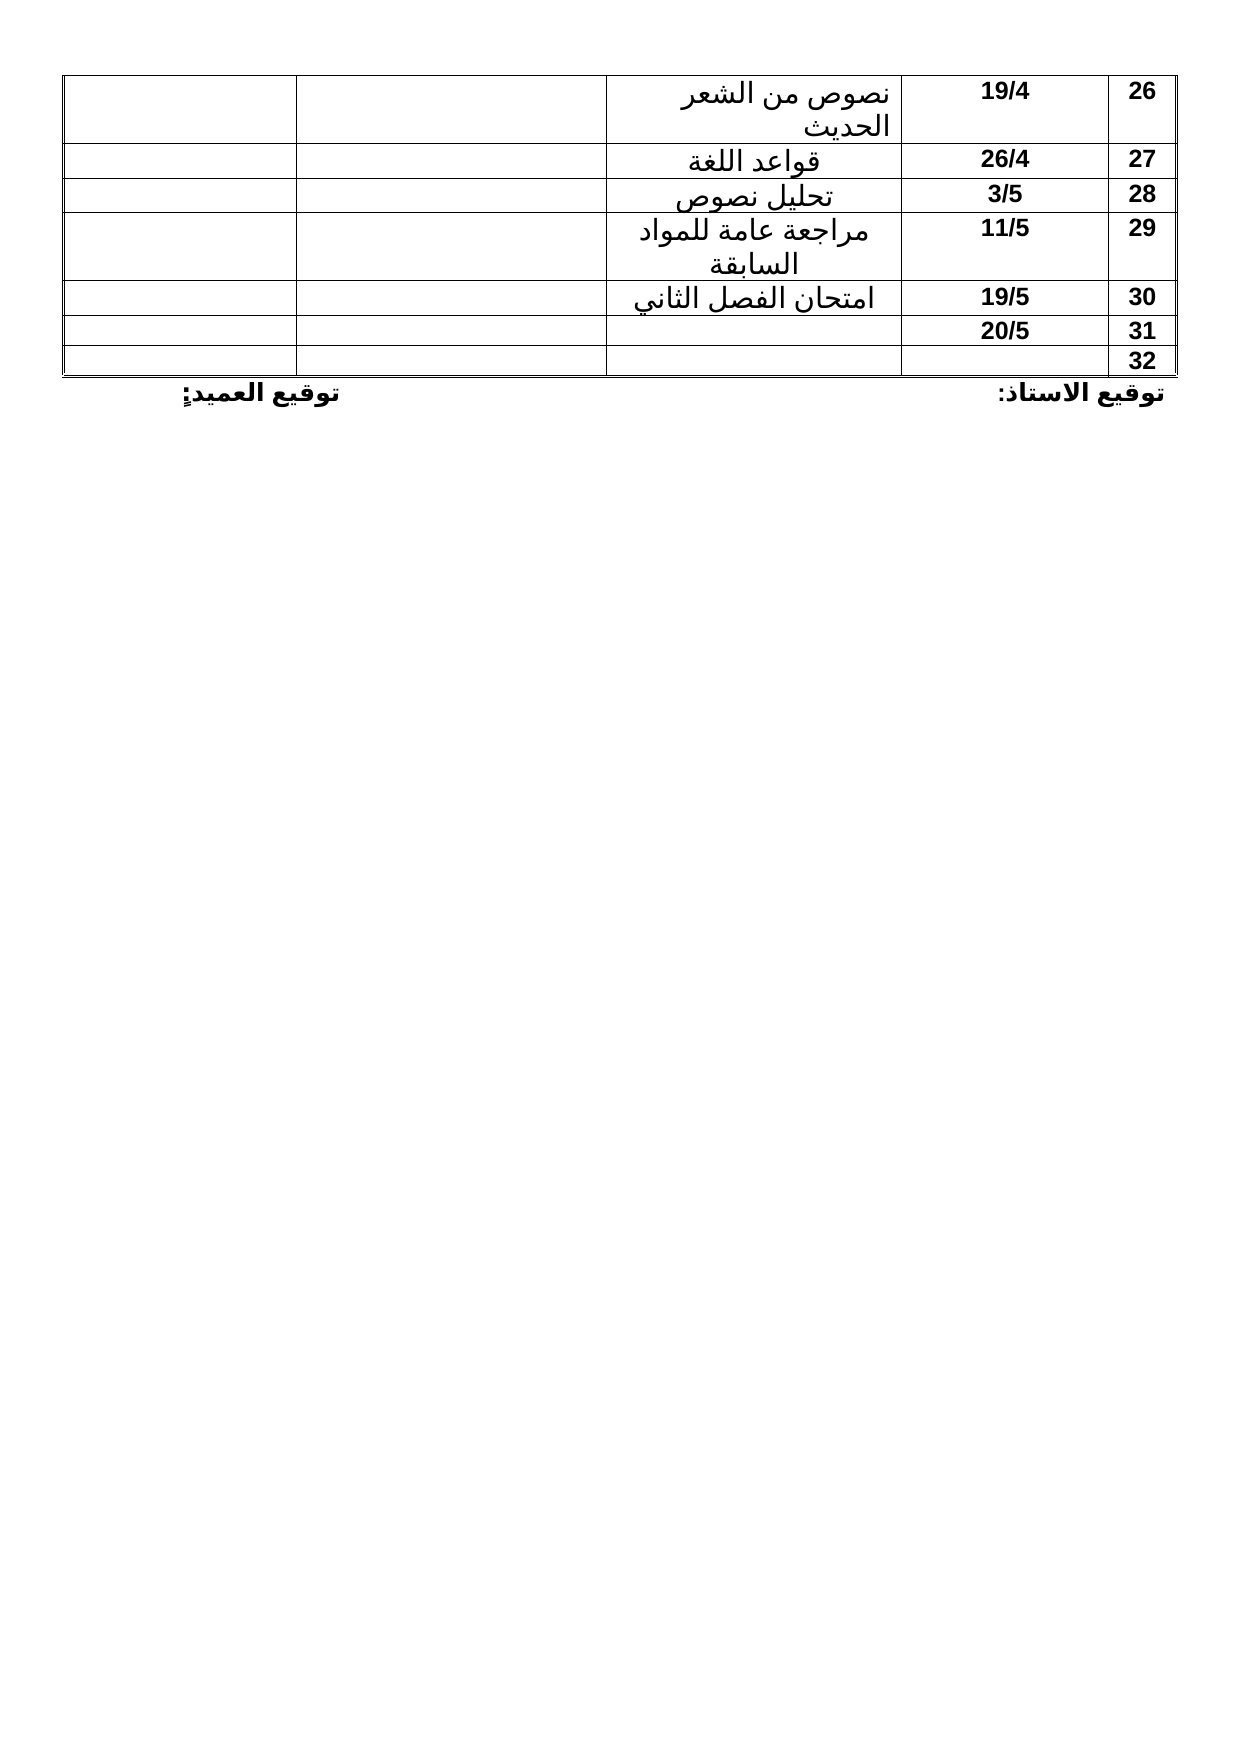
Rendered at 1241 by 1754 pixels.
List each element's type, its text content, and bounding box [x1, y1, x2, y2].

table_cell 3/5 [902, 179, 1108, 212]
table_cell [65, 144, 296, 178]
table_cell [297, 316, 606, 345]
table_cell 32 [1109, 346, 1176, 374]
table_cell [65, 76, 296, 143]
table_cell 26 [1109, 76, 1175, 143]
table_cell [65, 316, 296, 345]
table_cell [297, 179, 606, 212]
table_cell [297, 346, 606, 374]
table_cell 19/4 [902, 76, 1108, 143]
table_cell 11/5 [902, 213, 1108, 280]
table_cell قواعد اللغة [607, 144, 901, 178]
table_cell [65, 213, 296, 280]
table_cell [297, 281, 606, 315]
table_cell [902, 346, 1108, 374]
table_cell 20/5 [902, 316, 1108, 345]
table_cell [607, 346, 901, 374]
table_cell 31 [1109, 316, 1175, 345]
table_cell مراجعة عامة للمواد السابقة [607, 213, 901, 280]
text توقيع الاستاذ: توقيع العميد:ٍ [75, 378, 1165, 406]
table_cell نصوص من الشعر الحديث [607, 76, 901, 143]
table_cell 29 [1109, 213, 1175, 280]
table_cell تحليل نصوص [607, 179, 901, 212]
table_cell 26/4 [902, 144, 1108, 178]
table_cell 28 [1109, 179, 1175, 212]
table_cell امتحان الفصل الثاني [607, 281, 901, 315]
table_cell [607, 316, 901, 345]
table_cell [297, 213, 606, 280]
table_cell 19/5 [902, 281, 1108, 315]
table_cell [65, 179, 296, 212]
table_cell 27 [1109, 144, 1175, 178]
table_cell [64, 346, 296, 374]
table_cell [65, 281, 296, 315]
table_cell 30 [1109, 281, 1175, 315]
table_cell [297, 144, 606, 178]
table_cell [297, 76, 606, 143]
